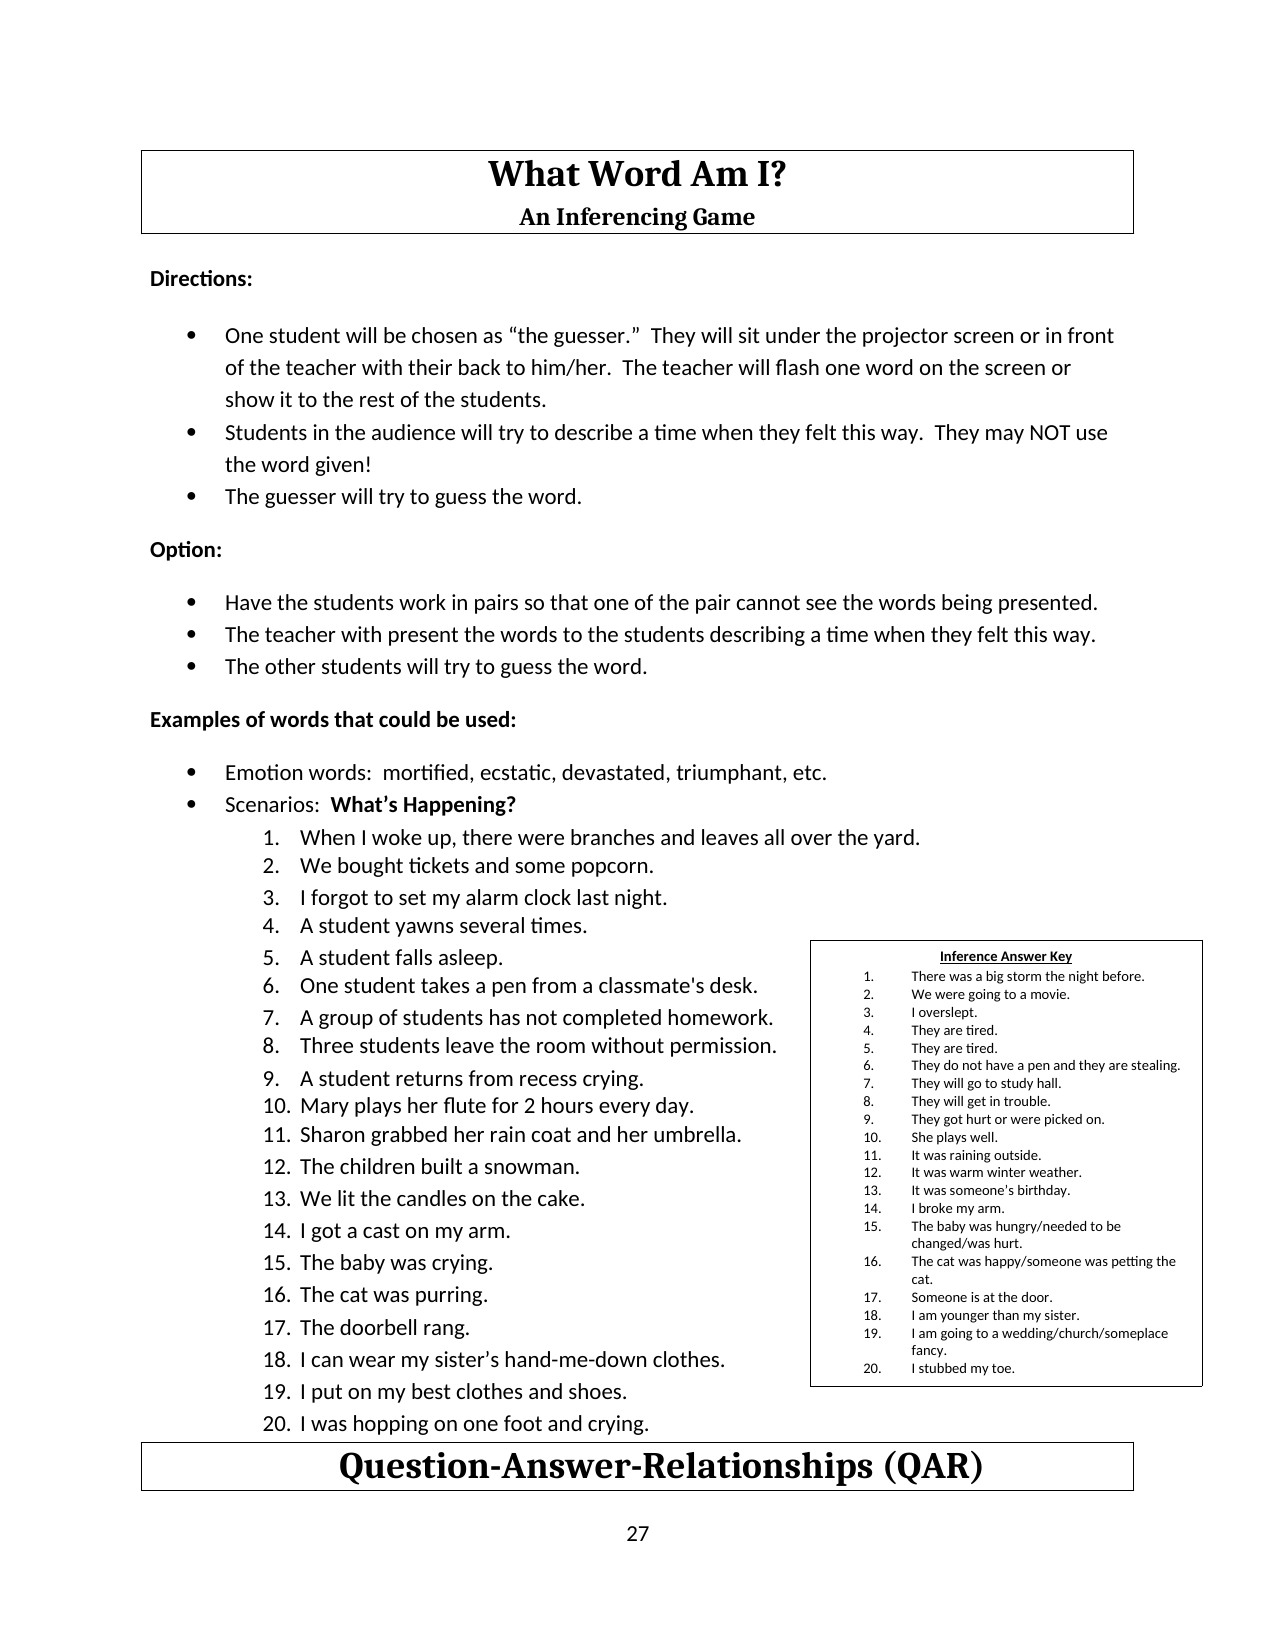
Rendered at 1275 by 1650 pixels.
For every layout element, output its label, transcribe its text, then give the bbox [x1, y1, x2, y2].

list The cat was purring. [262, 1281, 1125, 1309]
list We bought tickets and some popcorn. [262, 851, 1125, 879]
list The children built a snowman. [262, 1152, 1125, 1180]
list Emotion words: mortified, ecstatic, devastated, triumphant, etc. [187, 758, 1125, 786]
list One student will be chosen as “the guesser.” They will sit under the projector screen or in front of the teacher with their back to him/her. The teacher will flash one word on the screen or show it to the rest of the students. [187, 321, 1125, 413]
list Students in the audience will try to describe a time when they felt this way. They may NOT use the word given! [187, 418, 1125, 478]
list Scenarios: What’s Happening? [187, 791, 1125, 819]
list Have the students work in pairs so that one of the pair cannot see the words being presented. [187, 588, 1125, 616]
list One student takes a pen from a classmate's desk. [262, 971, 1125, 999]
list The baby was crying. [262, 1248, 1125, 1276]
text What Word Am I? [142, 151, 1133, 196]
list The guesser will try to guess the word. [187, 482, 1125, 510]
list The doorbell rang. [262, 1313, 1125, 1341]
list Mary plays her flute for 2 hours every day. [262, 1092, 1125, 1120]
list A student falls asleep. [262, 943, 1125, 971]
list I got a cast on my arm. [262, 1216, 1125, 1244]
list We lit the candles on the cake. [262, 1184, 1125, 1212]
text An Inferencing Game [142, 199, 1133, 233]
list The teacher with present the words to the students describing a time when they felt this way. [187, 620, 1125, 648]
text Question-Answer-Relationships (QAR) [142, 1443, 1133, 1490]
list I put on my best clothes and shoes. [262, 1377, 1125, 1405]
list A student yawns several times. [262, 911, 1125, 939]
text Directions: [150, 264, 1125, 292]
list I was hopping on one foot and crying. [262, 1409, 1125, 1437]
list I forgot to set my alarm clock last night. [262, 883, 1125, 911]
list The other students will try to guess the word. [187, 652, 1125, 680]
text Examples of words that could be used: [150, 705, 1125, 733]
list When I woke up, there were branches and leaves all over the yard. [262, 823, 1125, 851]
list A group of students has not completed homework. [262, 1003, 1125, 1031]
text Option: [150, 535, 1125, 563]
list Sharon grabbed her rain coat and her umbrella. [262, 1120, 1125, 1148]
list I can wear my sister’s hand-me-down clothes. [262, 1345, 1125, 1373]
list Three students leave the room without permission. [262, 1031, 1125, 1059]
list A student returns from recess crying. [262, 1064, 1125, 1092]
